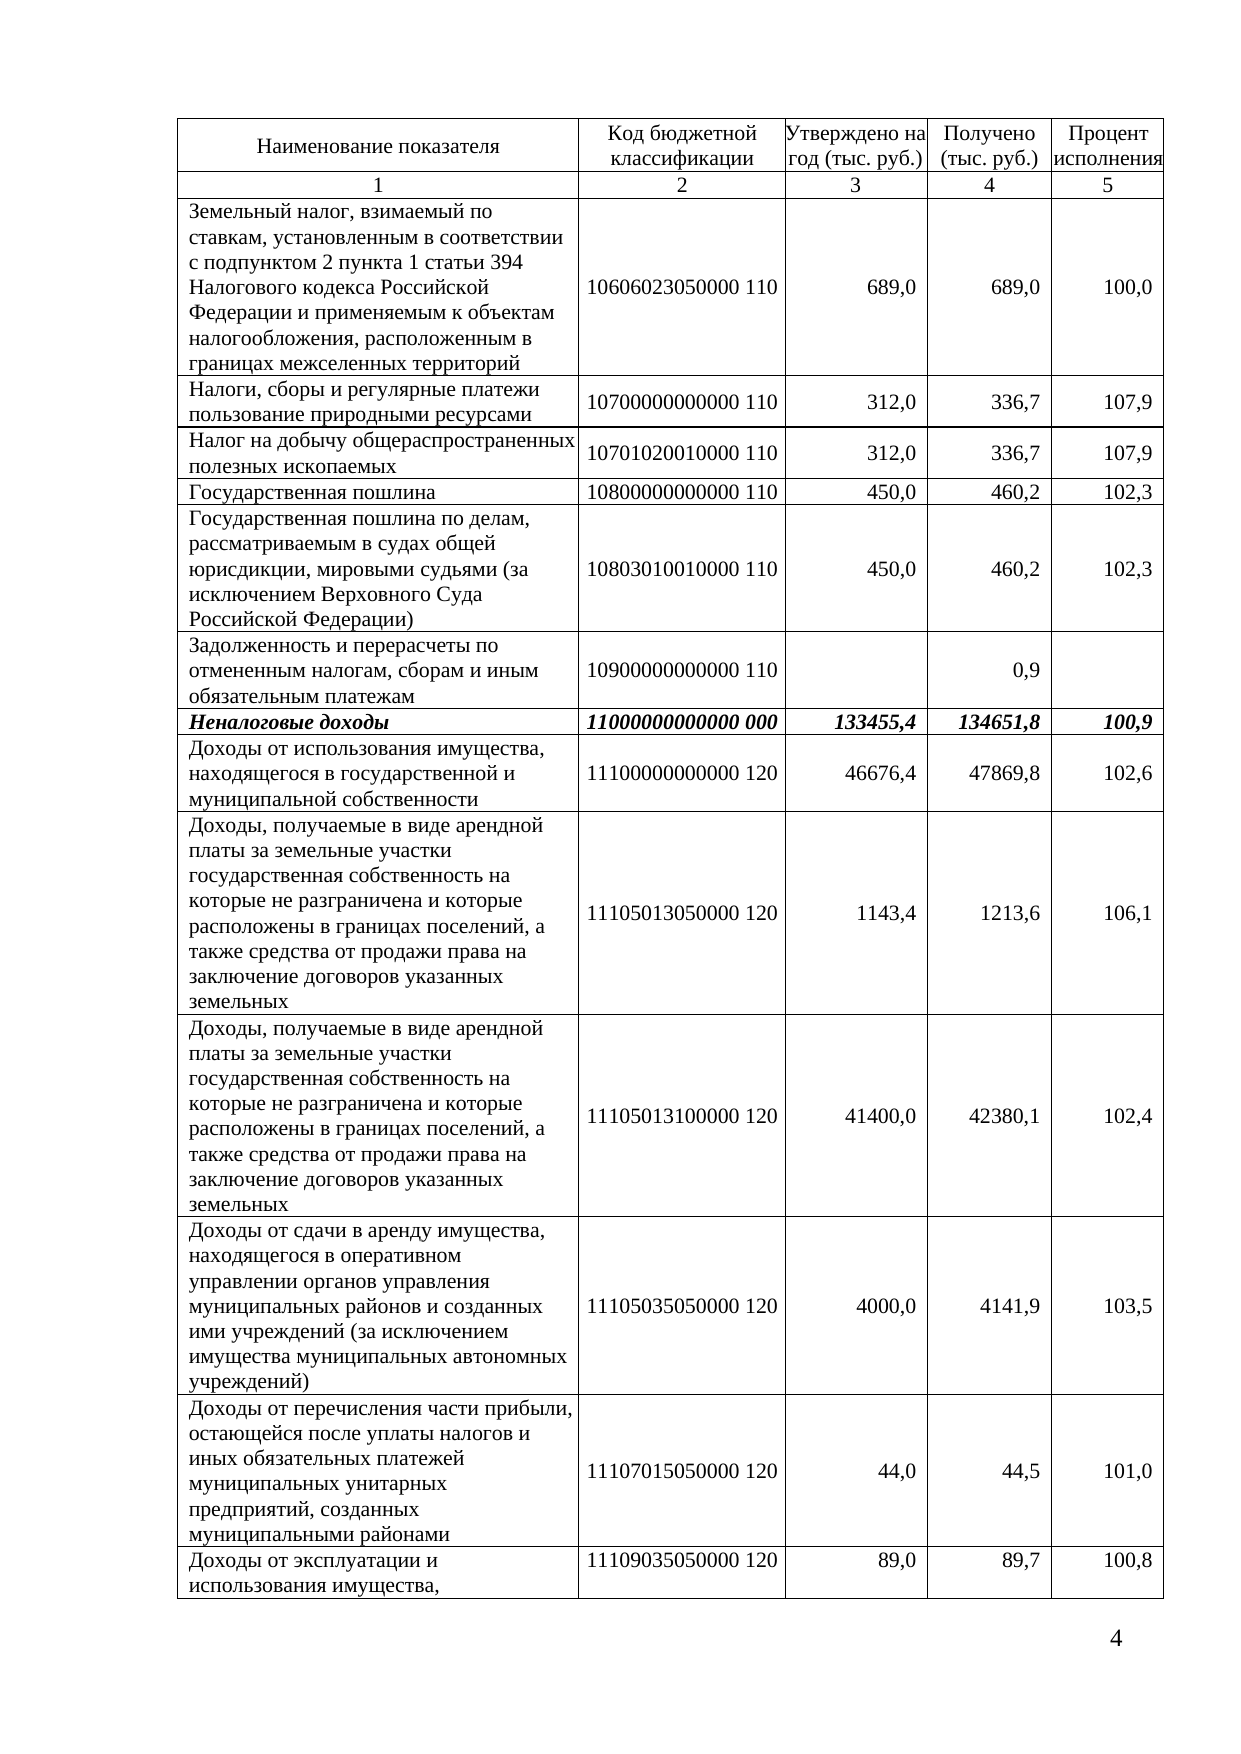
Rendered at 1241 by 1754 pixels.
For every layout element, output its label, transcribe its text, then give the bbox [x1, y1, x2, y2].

table_cell 312,0 [786, 428, 927, 478]
table_cell 4141,9 [928, 1217, 1051, 1394]
table_cell 44,0 [786, 1395, 927, 1546]
table_cell 10900000000000 110 [579, 632, 785, 708]
table_cell 0,9 [928, 632, 1051, 708]
table_cell 102,4 [1052, 1015, 1163, 1216]
table_cell 100,9 [1052, 709, 1163, 734]
table_cell 4 [928, 172, 1051, 197]
table_header Получено (тыс. руб.) [928, 119, 1051, 171]
table_cell 10606023050000 110 [579, 199, 785, 375]
table_cell 450,0 [786, 479, 927, 504]
table_cell 460,2 [928, 479, 1051, 504]
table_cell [178, 1547, 578, 1597]
table_header Код бюджетной классификации [579, 119, 785, 171]
table_header Утверждено на год (тыс. руб.) [786, 119, 927, 171]
table_cell Налоги, сборы и регулярные платежи пользование природными ресурсами [178, 376, 578, 426]
table_cell 1 [178, 172, 578, 197]
table_cell 336,7 [928, 376, 1051, 426]
table_cell 11109035050000 120 [579, 1547, 785, 1597]
table_cell Государственная пошлина по делам, рассматриваемым в судах общей юрисдикции, мировыми судьями (за исключением Верховного Суда Российской Федерации) [178, 505, 578, 631]
table_cell Государственная пошлина [178, 479, 578, 504]
table_cell 5 [1052, 172, 1163, 197]
table_cell 89,7 [928, 1547, 1051, 1597]
table_cell 336,7 [928, 428, 1051, 478]
table_cell 11105013100000 120 [579, 1015, 785, 1216]
table_cell 10803010010000 110 [579, 505, 785, 631]
table_cell Доходы от сдачи в аренду имущества, находящегося в оперативном управлении органов управления муниципальных районов и созданных ими учреждений (за исключением имущества муниципальных автономных учреждений) [178, 1217, 578, 1394]
table_cell 10701020010000 110 [579, 428, 785, 478]
table_cell [1052, 632, 1163, 708]
table_cell 134651,8 [928, 709, 1051, 734]
table_cell 46676,4 [786, 735, 927, 811]
table_cell 11100000000000 120 [579, 735, 785, 811]
table_cell 450,0 [786, 505, 927, 631]
table_cell 133455,4 [786, 709, 927, 734]
table_cell 89,0 [786, 1547, 927, 1597]
table_cell 103,5 [1052, 1217, 1163, 1394]
table_cell 1143,4 [786, 812, 927, 1013]
table_cell Налог на добычу общераспространенных полезных ископаемых [178, 428, 578, 478]
table_cell 102,3 [1052, 505, 1163, 631]
table_cell 47869,8 [928, 735, 1051, 811]
table_cell Доходы от перечисления части прибыли, остающейся после уплаты налогов и иных обязательных платежей муниципальных унитарных предприятий, созданных муниципальными районами [178, 1395, 578, 1546]
table_cell [786, 632, 927, 708]
table_cell 11000000000000 000 [579, 709, 785, 734]
table_cell 312,0 [786, 376, 927, 426]
table_cell Неналоговые доходы [178, 709, 578, 734]
table_cell 101,0 [1052, 1395, 1163, 1546]
table_cell 100,0 [1052, 199, 1163, 375]
table_cell 11105013050000 120 [579, 812, 785, 1013]
table_cell 11105035050000 120 [579, 1217, 785, 1394]
table_cell 10700000000000 110 [579, 376, 785, 426]
table_cell 2 [579, 172, 785, 197]
table_cell 107,9 [1052, 428, 1163, 478]
table_cell 3 [786, 172, 927, 197]
table_cell 107,9 [1052, 376, 1163, 426]
table_cell Доходы от использования имущества, находящегося в государственной и муниципальной собственности [178, 735, 578, 811]
table_cell 100,8 [1052, 1547, 1163, 1597]
table_cell Доходы, получаемые в виде арендной платы за земельные участки государственная собственность на которые не разграничена и которые расположены в границах поселений, а также средства от продажи права на заключение договоров указанных земельных [178, 812, 578, 1013]
table_cell 42380,1 [928, 1015, 1051, 1216]
table_header Наименование показателя [178, 119, 578, 171]
table_cell 689,0 [786, 199, 927, 375]
table_cell 4000,0 [786, 1217, 927, 1394]
table_cell 106,1 [1052, 812, 1163, 1013]
table_cell Доходы, получаемые в виде арендной платы за земельные участки государственная собственность на которые не разграничена и которые расположены в границах поселений, а также средства от продажи права на заключение договоров указанных земельных [178, 1015, 578, 1216]
table_cell 102,6 [1052, 735, 1163, 811]
table_cell 689,0 [928, 199, 1051, 375]
table_cell 460,2 [928, 505, 1051, 631]
table_cell 1213,6 [928, 812, 1051, 1013]
table_cell 102,3 [1052, 479, 1163, 504]
table_cell 10800000000000 110 [579, 479, 785, 504]
table_cell Задолженность и перерасчеты по отмененным налогам, сборам и иным обязательным платежам [178, 632, 578, 708]
table_cell 11107015050000 120 [579, 1395, 785, 1546]
table_cell Земельный налог, взимаемый по ставкам, установленным в соответствии с подпунктом 2 пункта 1 статьи 394 Налогового кодекса Российской Федерации и применяемым к объектам налогообложения, расположенным в границах межселенных территорий [178, 199, 578, 375]
table_cell 44,5 [928, 1395, 1051, 1546]
table_header Процент исполнения [1052, 119, 1163, 171]
table_cell 41400,0 [786, 1015, 927, 1216]
